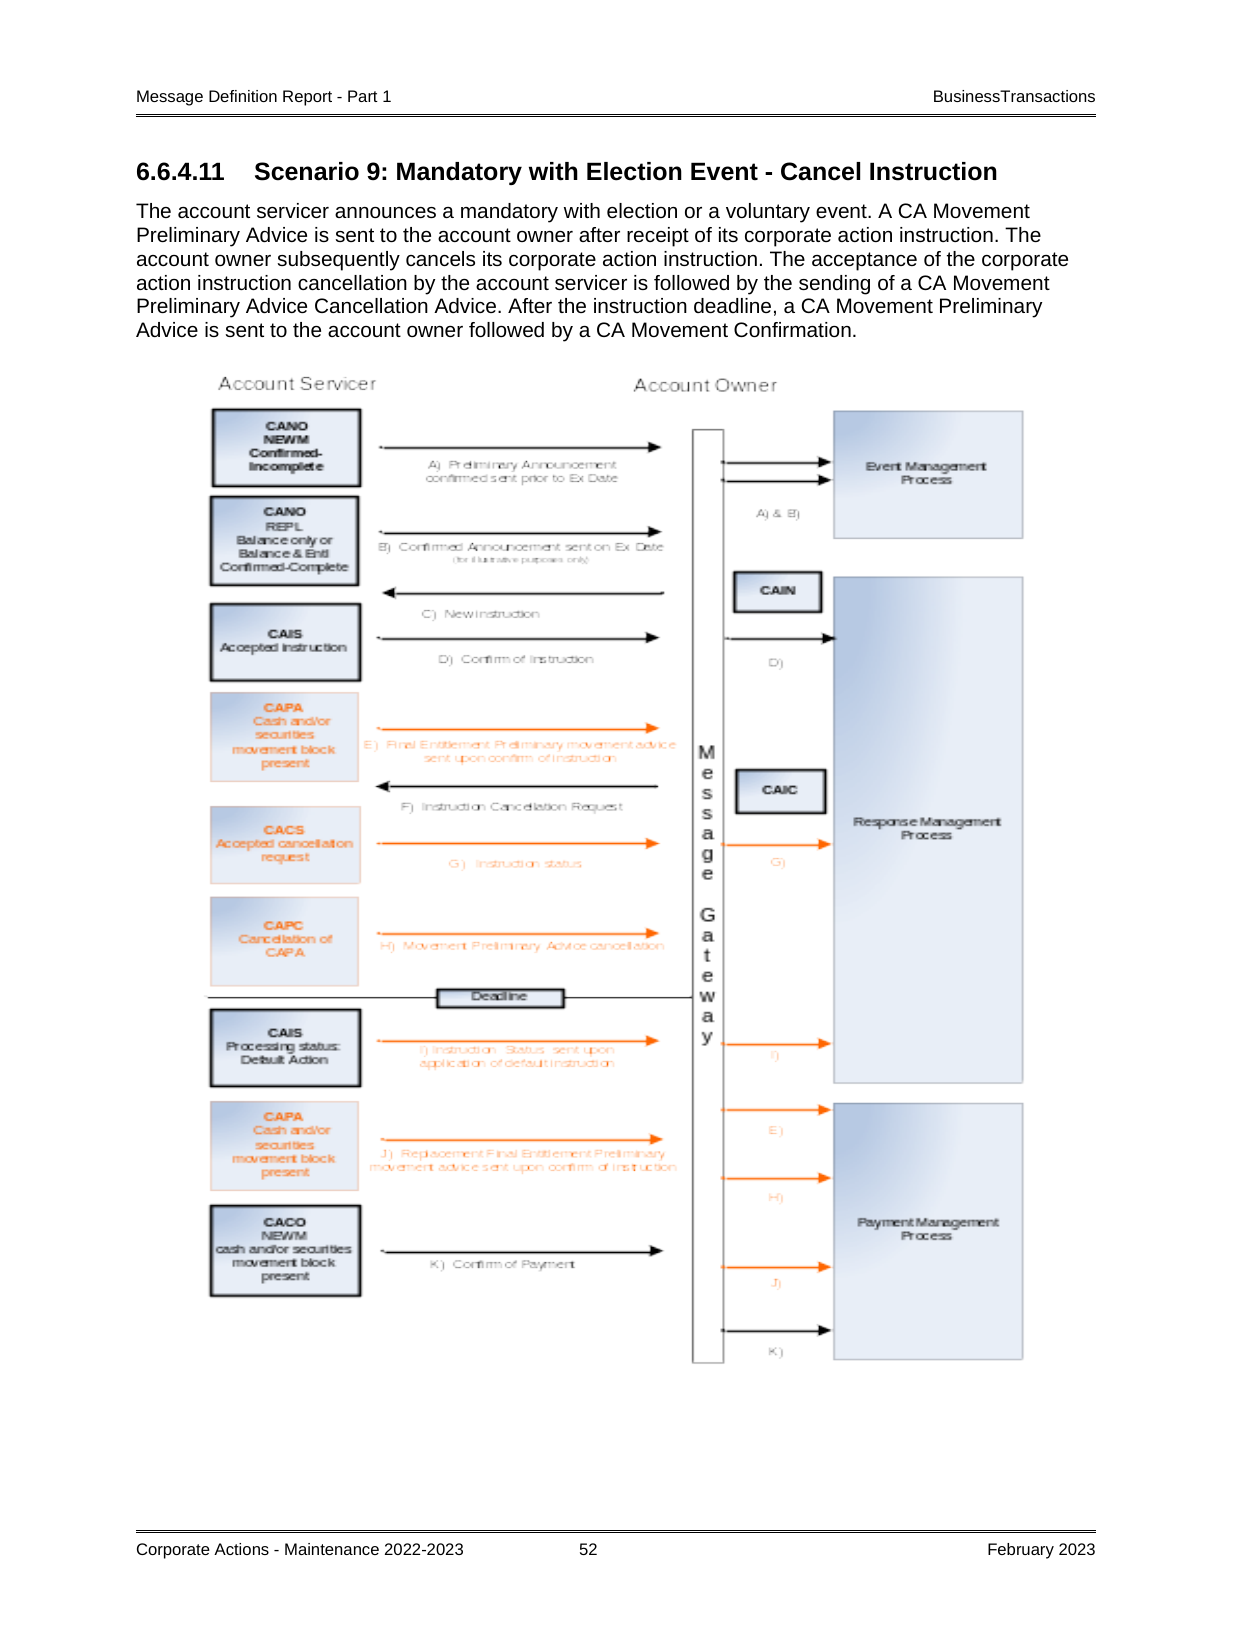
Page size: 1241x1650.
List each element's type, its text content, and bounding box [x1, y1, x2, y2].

text The account servicer announces a mandatory with election or a voluntary event. A CA Movement Preliminary Advice is sent to the account owner after receipt of its corporate action instruction. The account owner subsequently cancels its corporate action instruction. The acceptance of the corporate action instruction cancellation by the account servicer is followed by the sending of a CA Movement Preliminary Advice Cancellation Advice. After the instruction deadline, a CA Movement Preliminary Advice is sent to the account owner followed by a CA Movement Confirmation. [136, 198, 1104, 342]
subtitle Scenario 9: Mandatory with Election Event - Cancel Instruction [136, 157, 1104, 186]
